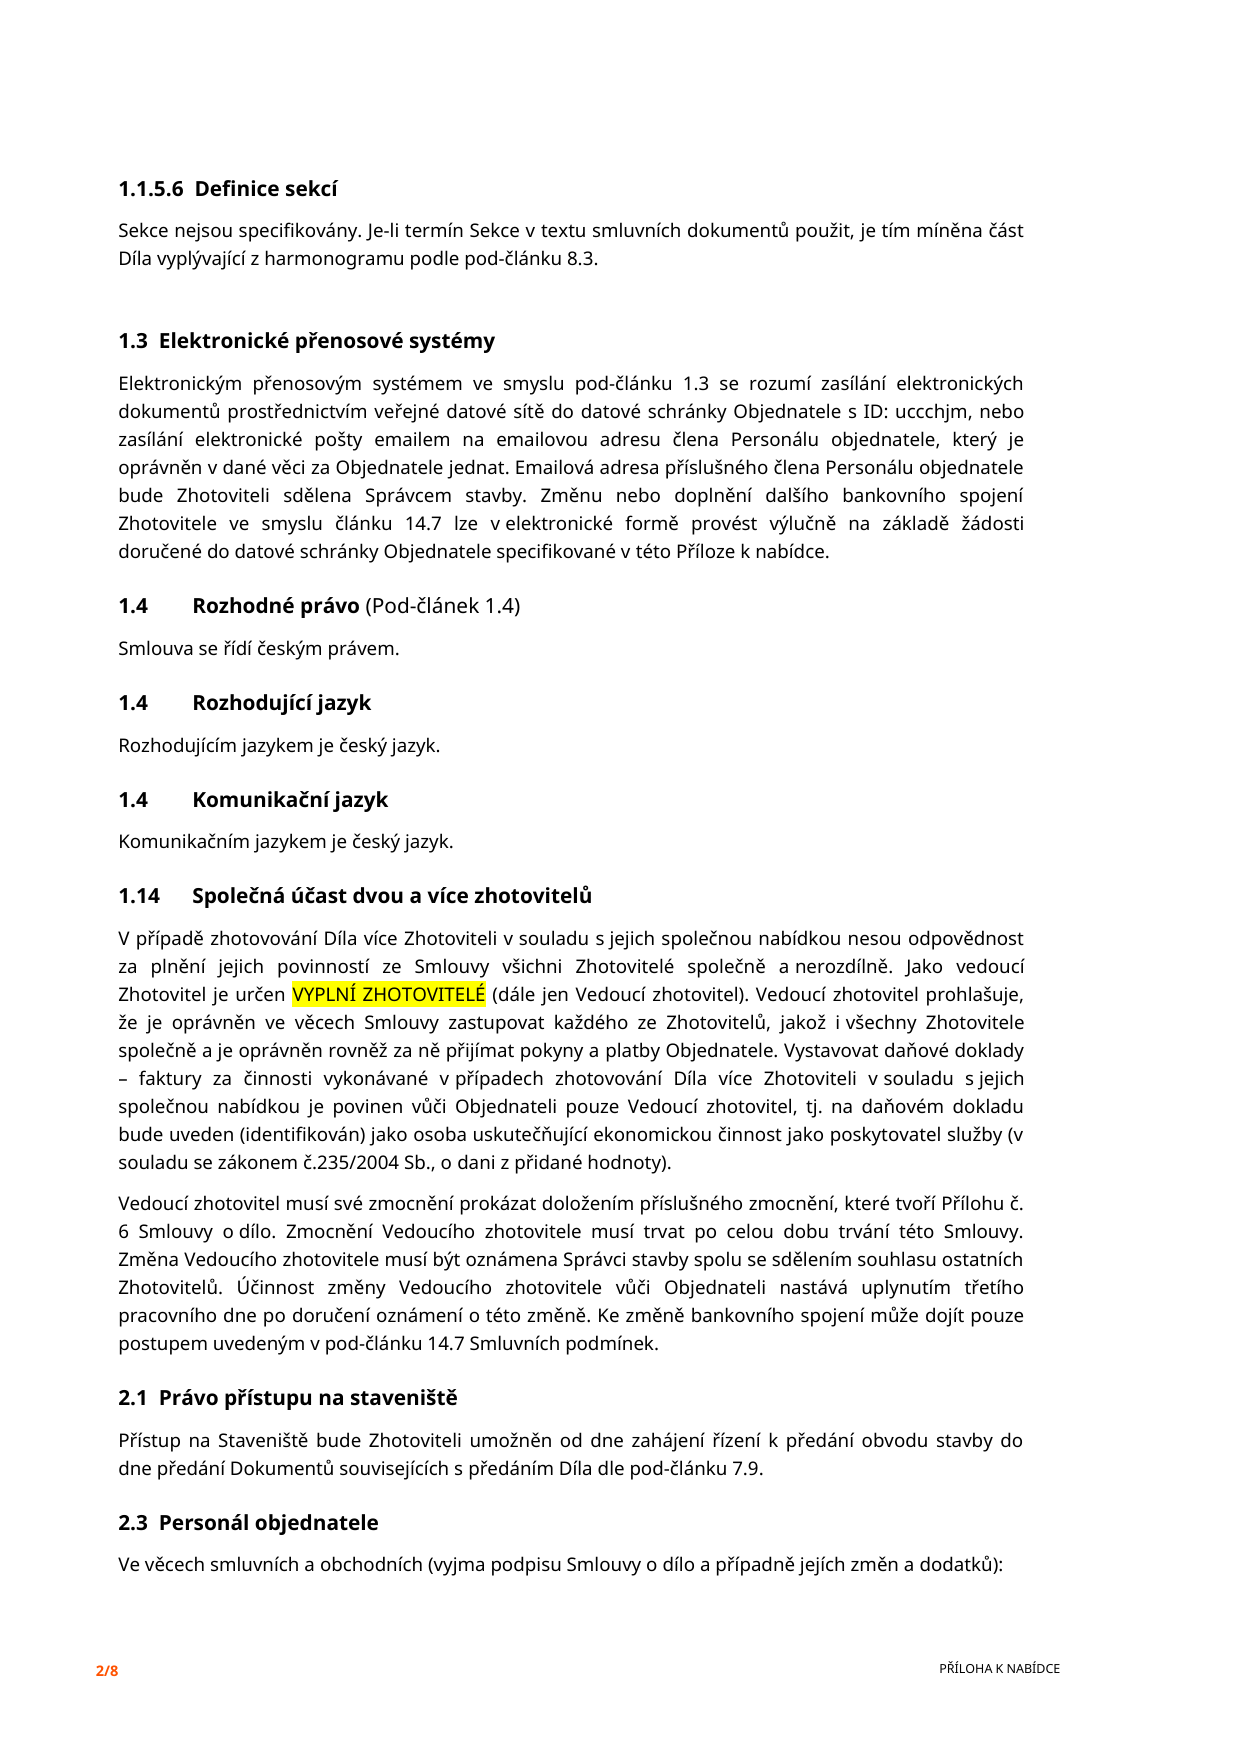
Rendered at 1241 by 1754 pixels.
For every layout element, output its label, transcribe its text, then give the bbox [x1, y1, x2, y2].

text 1.1.5.6 Definice sekcí [118, 174, 1024, 202]
text Přístup na Staveniště bude Zhotoviteli umožněn od dne zahájení řízení k předání obvodu stavby do dne předání Dokumentů souvisejících s předáním Díla dle pod-článku 7.9. [118, 1427, 1024, 1481]
text 1.4 Rozhodující jazyk [118, 688, 1024, 717]
text Elektronickým přenosovým systémem ve smyslu pod-článku 1.3 se rozumí zasílání elektronických dokumentů prostřednictvím veřejné datové sítě do datové schránky Objednatele s ID: uccchjm, nebo zasílání elektronické pošty emailem na emailovou adresu člena Personálu objednatele, který je oprávněn v dané věci za Objednatele jednat. Emailová adresa příslušného člena Personálu objednatele bude Zhotoviteli sdělena Správcem stavby. Změnu nebo doplnění dalšího bankovního spojení Zhotovitele ve smyslu článku 14.7 lze v elektronické formě provést výlučně na základě žádosti doručené do datové schránky Objednatele specifikované v této Příloze k nabídce. [118, 370, 1024, 564]
text 1.3 Elektronické přenosové systémy [118, 326, 1024, 355]
text 2.1 Právo přístupu na staveniště [118, 1383, 1024, 1412]
text Smlouva se řídí českým právem. [118, 635, 1024, 661]
text Ve věcech smluvních a obchodních (vyjma podpisu Smlouvy o dílo a případně jejích změn a dodatků): [118, 1552, 1024, 1577]
text 2.3 Personál objednatele [118, 1508, 1024, 1536]
text 1.14 Společná účast dvou a více zhotovitelů [118, 882, 1024, 910]
text Komunikačním jazykem je český jazyk. [118, 829, 1024, 854]
text V případě zhotovování Díla více Zhotoviteli v souladu s jejich společnou nabídkou nesou odpovědnost za plnění jejich povinností ze Smlouvy všichni Zhotovitelé společně a nerozdílně. Jako vedoucí Zhotovitel je určen VYPLNÍ ZHOTOVITELÉ (dále jen Vedoucí zhotovitel). Vedoucí zhotovitel prohlašuje, že je oprávněn ve věcech Smlouvy zastupovat každého ze Zhotovitelů, jakož i všechny Zhotovitele společně a je oprávněn rovněž za ně přijímat pokyny a platby Objednatele. Vystavovat daňové doklady – faktury za činnosti vykonávané v případech zhotovování Díla více Zhotoviteli v souladu s jejich společnou nabídkou je povinen vůči Objednateli pouze Vedoucí zhotovitel, tj. na daňovém dokladu bude uveden (identifikován) jako osoba uskutečňující ekonomickou činnost jako poskytovatel služby (v souladu se zákonem č.235/2004 Sb., o dani z přidané hodnoty). [118, 925, 1024, 1175]
text 1.4 Komunikační jazyk [118, 785, 1024, 813]
text Vedoucí zhotovitel musí své zmocnění prokázat doložením příslušného zmocnění, které tvoří Přílohu č. 6 Smlouvy o dílo. Zmocnění Vedoucího zhotovitele musí trvat po celou dobu trvání této Smlouvy. Změna Vedoucího zhotovitele musí být oznámena Správci stavby spolu se sdělením souhlasu ostatních Zhotovitelů. Účinnost změny Vedoucího zhotovitele vůči Objednateli nastává uplynutím třetího pracovního dne po doručení oznámení o této změně. Ke změně bankovního spojení může dojít pouze postupem uvedeným v pod-článku 14.7 Smluvních podmínek. [118, 1190, 1024, 1356]
text Sekce nejsou specifikovány. Je-li termín Sekce v textu smluvních dokumentů použit, je tím míněna část Díla vyplývající z harmonogramu podle pod-článku 8.3. [118, 217, 1024, 271]
text Rozhodujícím jazykem je český jazyk. [118, 732, 1024, 757]
text 1.4 Rozhodné právo (Pod-článek 1.4) [118, 591, 1024, 620]
